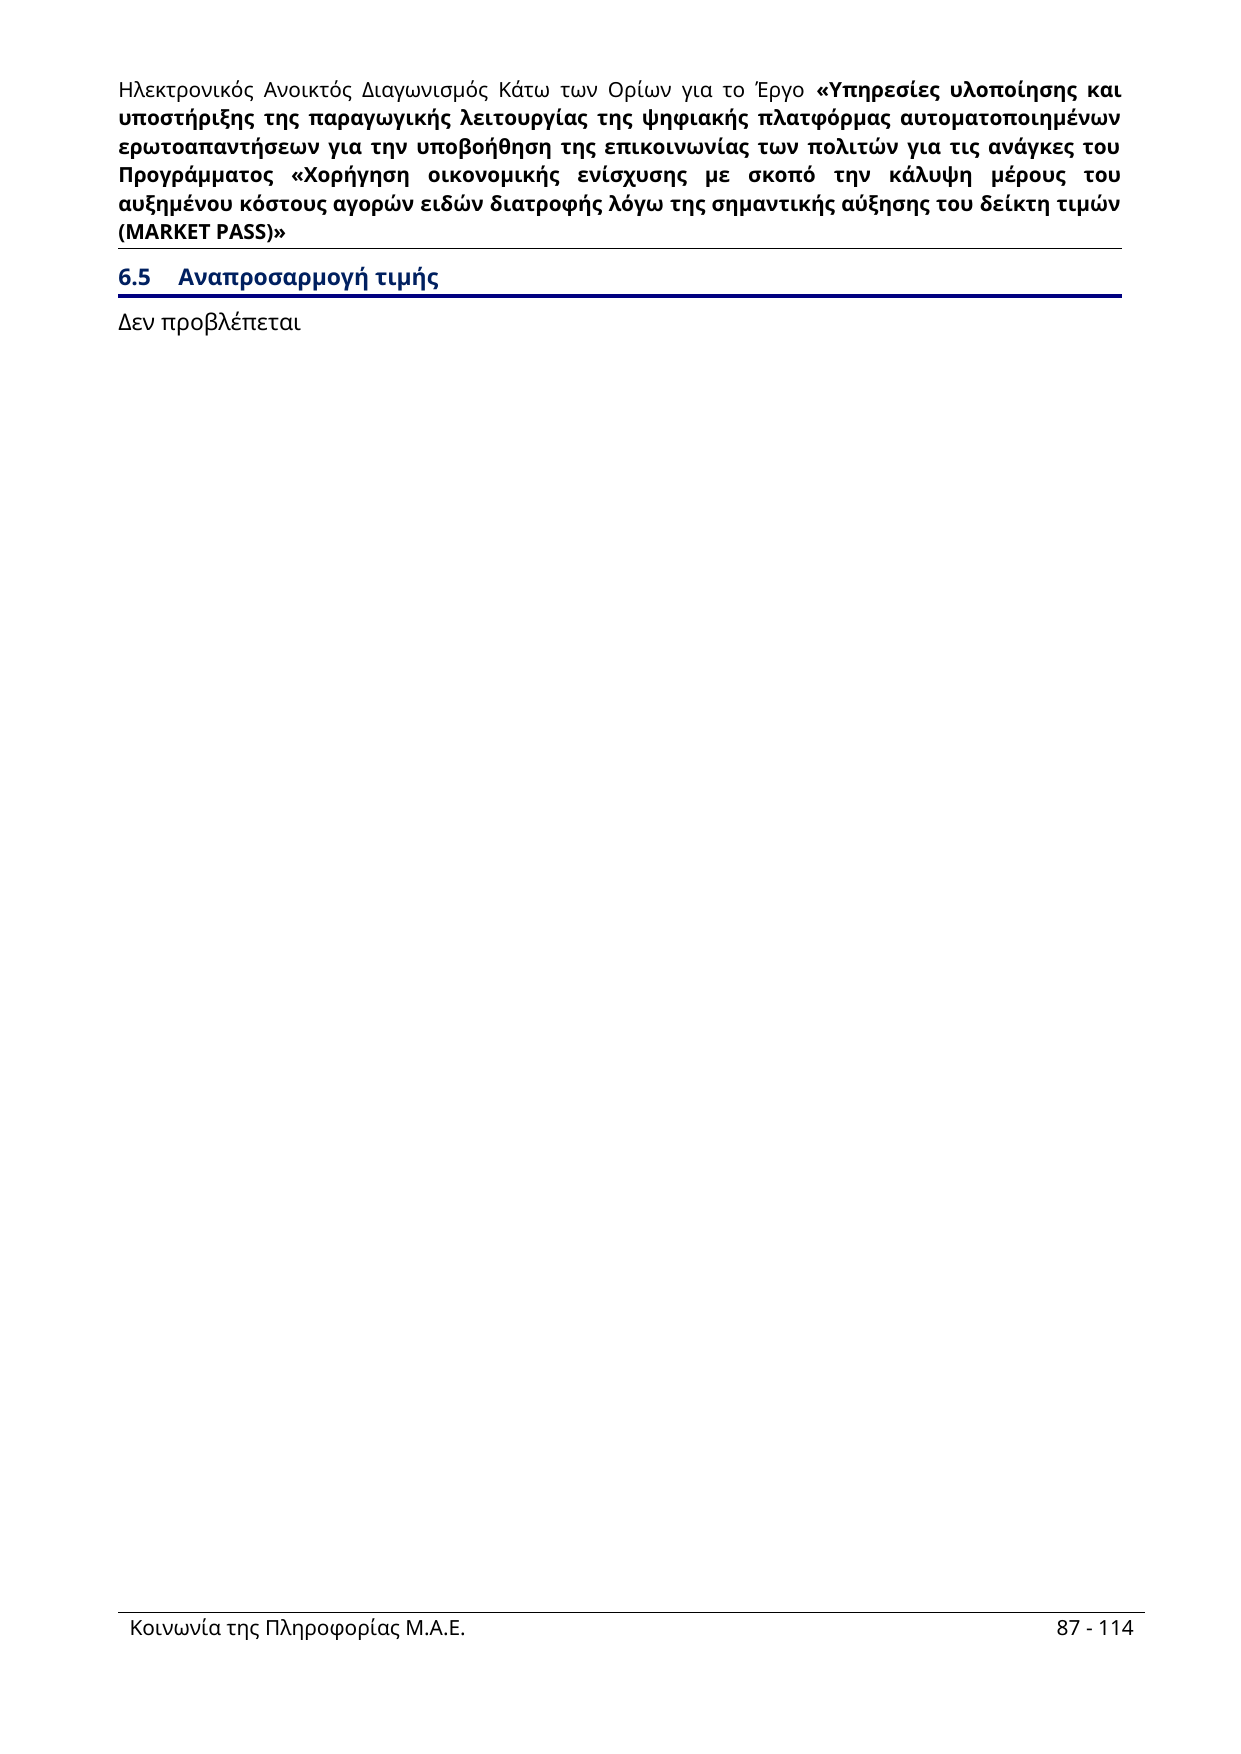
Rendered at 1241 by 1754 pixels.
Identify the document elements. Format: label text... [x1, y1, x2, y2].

subtitle Αναπροσαρμογή τιμής [118, 261, 1122, 294]
text Δεν προβλέπεται [118, 306, 1122, 337]
